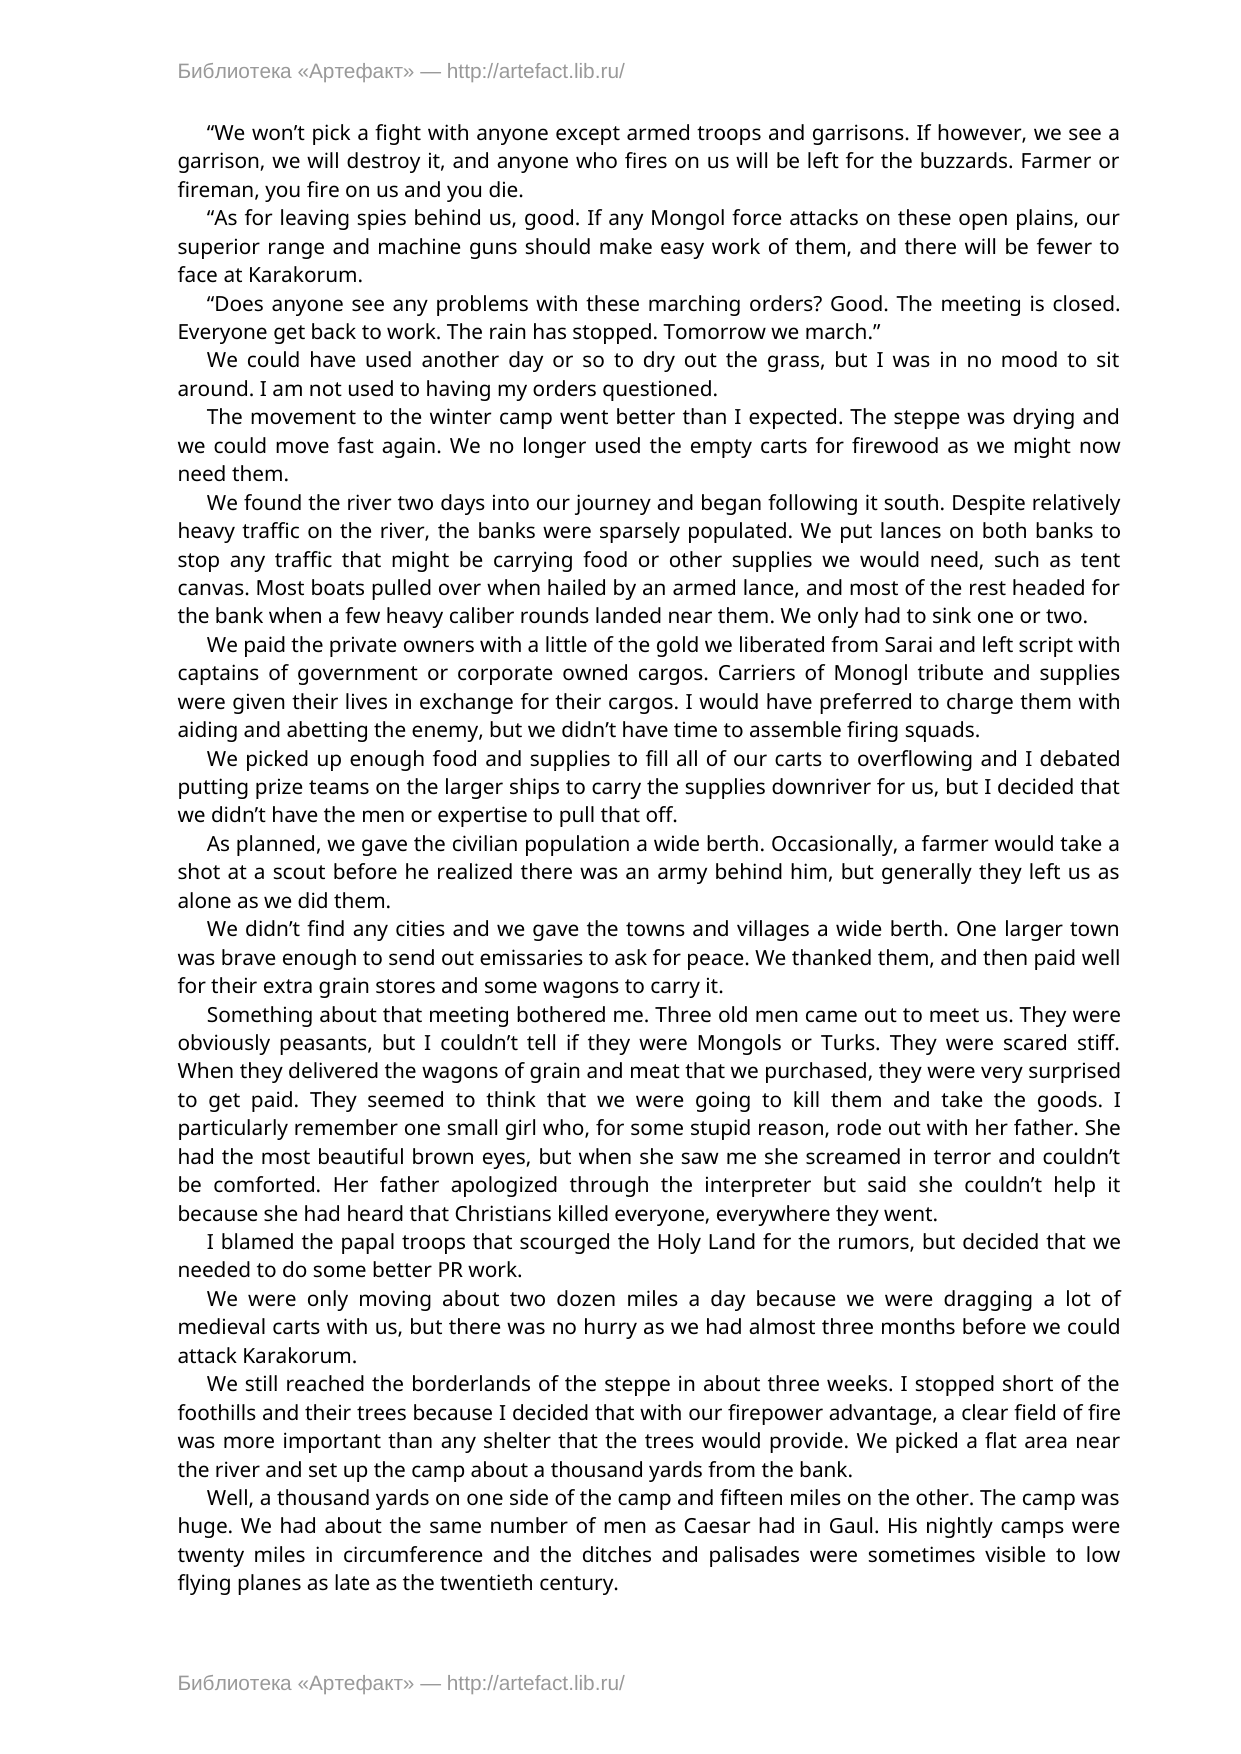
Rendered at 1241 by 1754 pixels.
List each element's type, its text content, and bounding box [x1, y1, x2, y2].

text We could have used another day or so to dry out the grass, but I was in no mood to sit around. I am not used to having my orders questioned. [177, 346, 1122, 402]
text We didn’t find any cities and we gave the towns and villages a wide berth. One larger town was brave enough to send out emissaries to ask for peace. We thanked them, and then paid well for their extra grain stores and some wagons to carry it. [177, 914, 1122, 1000]
text The movement to the winter camp went better than I expected. The steppe was drying and we could move fast again. We no longer used the empty carts for firewood as we might now need them. [177, 402, 1122, 488]
text We were only moving about two dozen miles a day because we were dragging a lot of medieval carts with us, but there was no hurry as we had almost three months before we could attack Karakorum. [177, 1284, 1122, 1369]
text “As for leaving spies behind us, good. If any Mongol force attacks on these open plains, our superior range and machine guns should make easy work of them, and there will be fewer to face at Karakorum. [177, 203, 1122, 289]
text We found the river two days into our journey and began following it south. Despite relatively heavy traffic on the river, the banks were sparsely populated. We put lances on both banks to stop any traffic that might be carrying food or other supplies we would need, such as tent canvas. Most boats pulled over when hailed by an armed lance, and most of the rest headed for the bank when a few heavy caliber rounds landed near them. We only had to sink one or two. [177, 488, 1122, 630]
text We still reached the borderlands of the steppe in about three weeks. I stopped short of the foothills and their trees because I decided that with our firepower advantage, a clear field of fire was more important than any shelter that the trees would provide. We picked a flat area near the river and set up the camp about a thousand yards from the bank. [177, 1369, 1122, 1483]
text As planned, we gave the civilian population a wide berth. Occasionally, a farmer would take a shot at a scout before he realized there was an army behind him, but generally they left us as alone as we did them. [177, 829, 1122, 914]
text We paid the private owners with a little of the gold we liberated from Sarai and left script with captains of government or corporate owned cargos. Carriers of Monogl tribute and supplies were given their lives in exchange for their cargos. I would have preferred to charge them with aiding and abetting the enemy, but we didn’t have time to assemble firing squads. [177, 630, 1122, 744]
text “We won’t pick a fight with anyone except armed troops and garrisons. If however, we see a garrison, we will destroy it, and anyone who fires on us will be left for the buzzards. Farmer or fireman, you fire on us and you die. [177, 118, 1122, 203]
text Something about that meeting bothered me. Three old men came out to meet us. They were obviously peasants, but I couldn’t tell if they were Mongols or Turks. They were scared stiff. When they delivered the wagons of grain and meat that we purchased, they were very surprised to get paid. They seemed to think that we were going to kill them and take the goods. I particularly remember one small girl who, for some stupid reason, rode out with her father. She had the most beautiful brown eyes, but when she saw me she screamed in terror and couldn’t be comforted. Her father apologized through the interpreter but said she couldn’t help it because she had heard that Christians killed everyone, everywhere they went. [177, 1000, 1122, 1227]
text I blamed the papal troops that scourged the Holy Land for the rumors, but decided that we needed to do some better PR work. [177, 1227, 1122, 1284]
text Well, a thousand yards on one side of the camp and fifteen miles on the other. The camp was huge. We had about the same number of men as Caesar had in Gaul. His nightly camps were twenty miles in circumference and the ditches and palisades were sometimes visible to low flying planes as late as the twentieth century. [177, 1483, 1122, 1597]
text We picked up enough food and supplies to fill all of our carts to overflowing and I debated putting prize teams on the larger ships to carry the supplies downriver for us, but I decided that we didn’t have the men or expertise to pull that off. [177, 744, 1122, 829]
text “Does anyone see any problems with these marching orders? Good. The meeting is closed. Everyone get back to work. The rain has stopped. Tomorrow we march.” [177, 289, 1122, 346]
